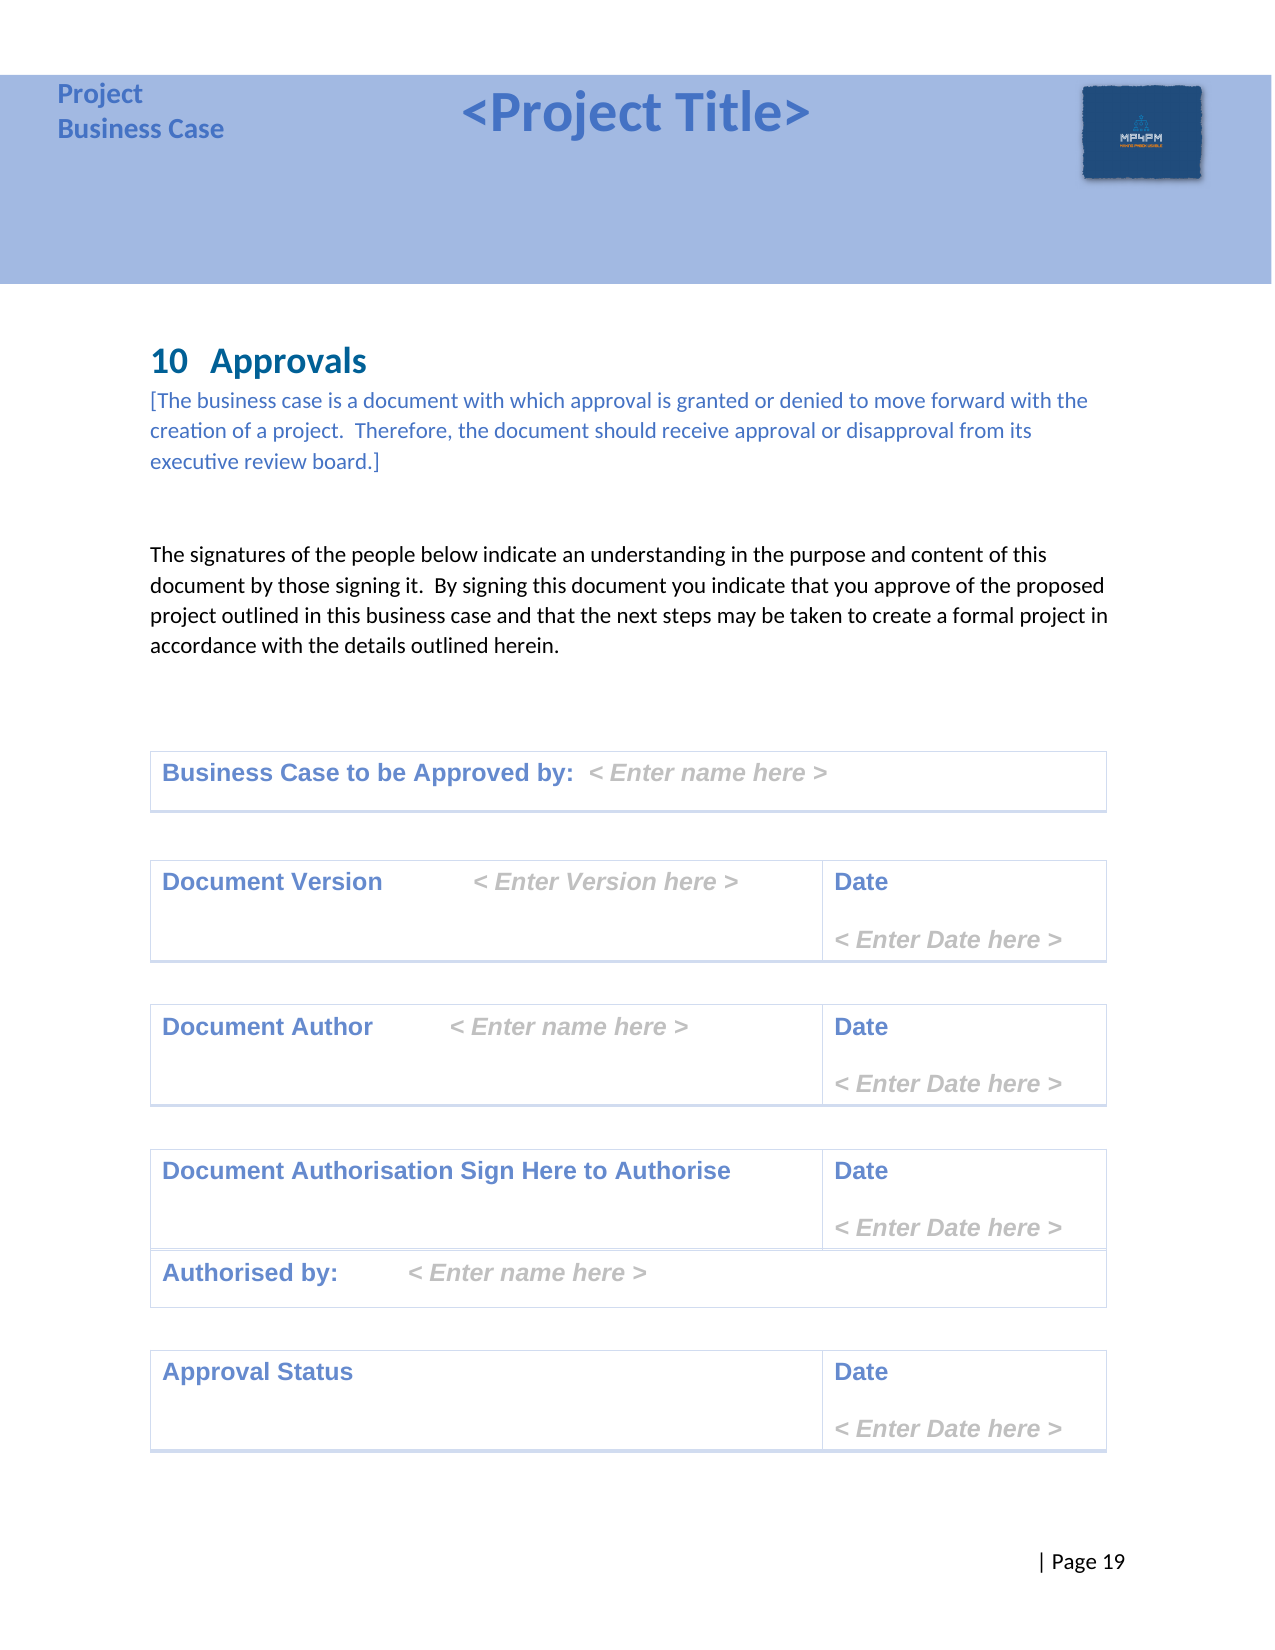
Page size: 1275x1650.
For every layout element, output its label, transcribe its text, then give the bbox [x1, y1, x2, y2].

table_header Document Authorisation Sign Here to Authorise [151, 1150, 822, 1248]
table_header Date < Enter Date here > [823, 1005, 1106, 1104]
table_header Date < Enter Date here > [823, 1150, 1106, 1248]
picture [1071, 75, 1213, 190]
table_header Date < Enter Date here > [823, 861, 1106, 960]
subtitle Approvals [150, 337, 1125, 383]
table_header Document Version < Enter Version here > [151, 861, 822, 960]
text [The business case is a document with which approval is granted or denied to move forward with the creation of a project. Therefore, the document should receive approval or disapproval from its executive review board.] [150, 386, 1125, 475]
table_header Approval Status [151, 1351, 822, 1449]
text The signatures of the people below indicate an understanding in the purpose and content of this document by those signing it. By signing this document you indicate that you approve of the proposed project outlined in this business case and that the next steps may be taken to create a formal project in accordance with the details outlined herein. [150, 541, 1125, 689]
table_cell Authorised by: < Enter name here > [151, 1251, 1106, 1307]
table_header Document Author < Enter name here > [151, 1005, 822, 1104]
table_header Date < Enter Date here > [823, 1351, 1106, 1449]
table_header Business Case to be Approved by: < Enter name here > [151, 752, 1106, 810]
